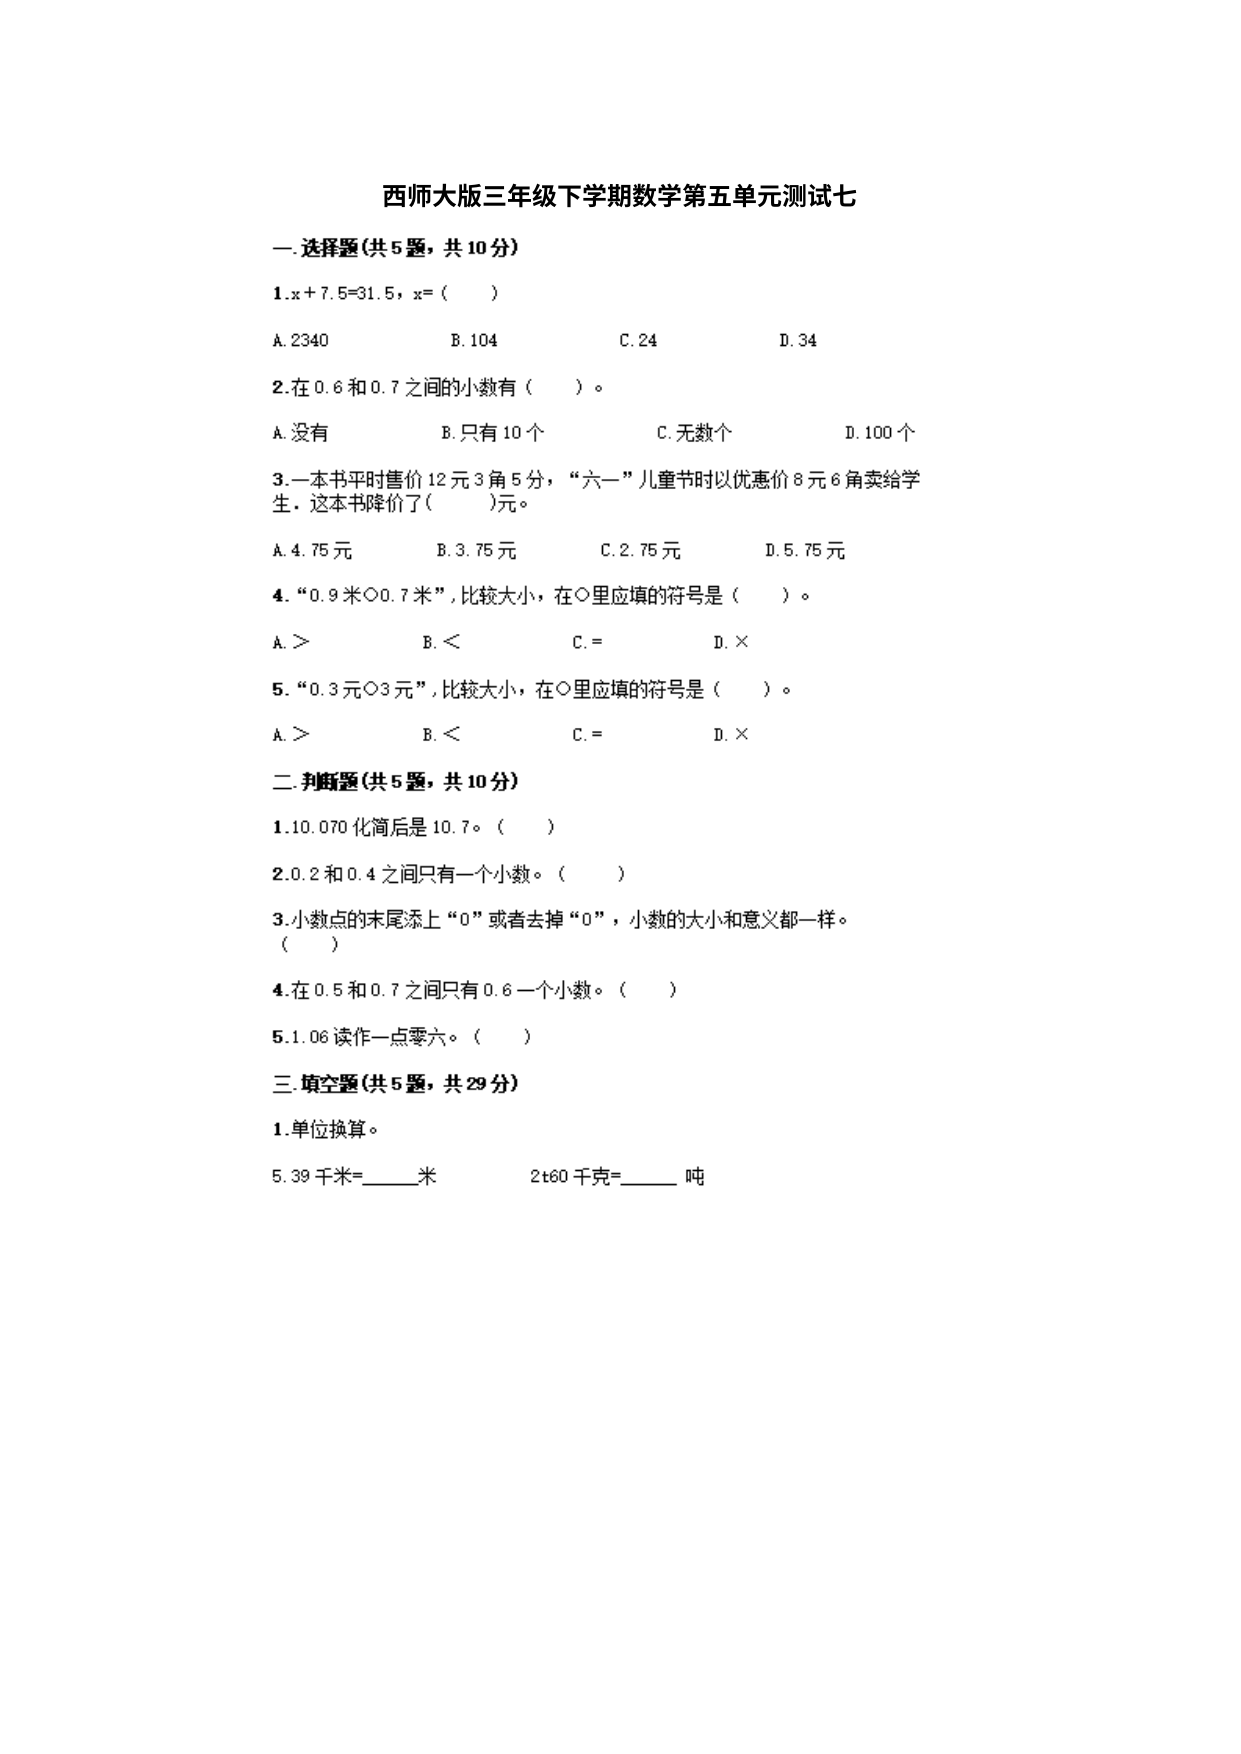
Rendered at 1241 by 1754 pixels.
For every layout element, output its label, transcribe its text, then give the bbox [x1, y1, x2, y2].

text 西师大版三年级下学期数学第五单元测试七 [187, 162, 1053, 227]
picture [242, 227, 998, 1206]
